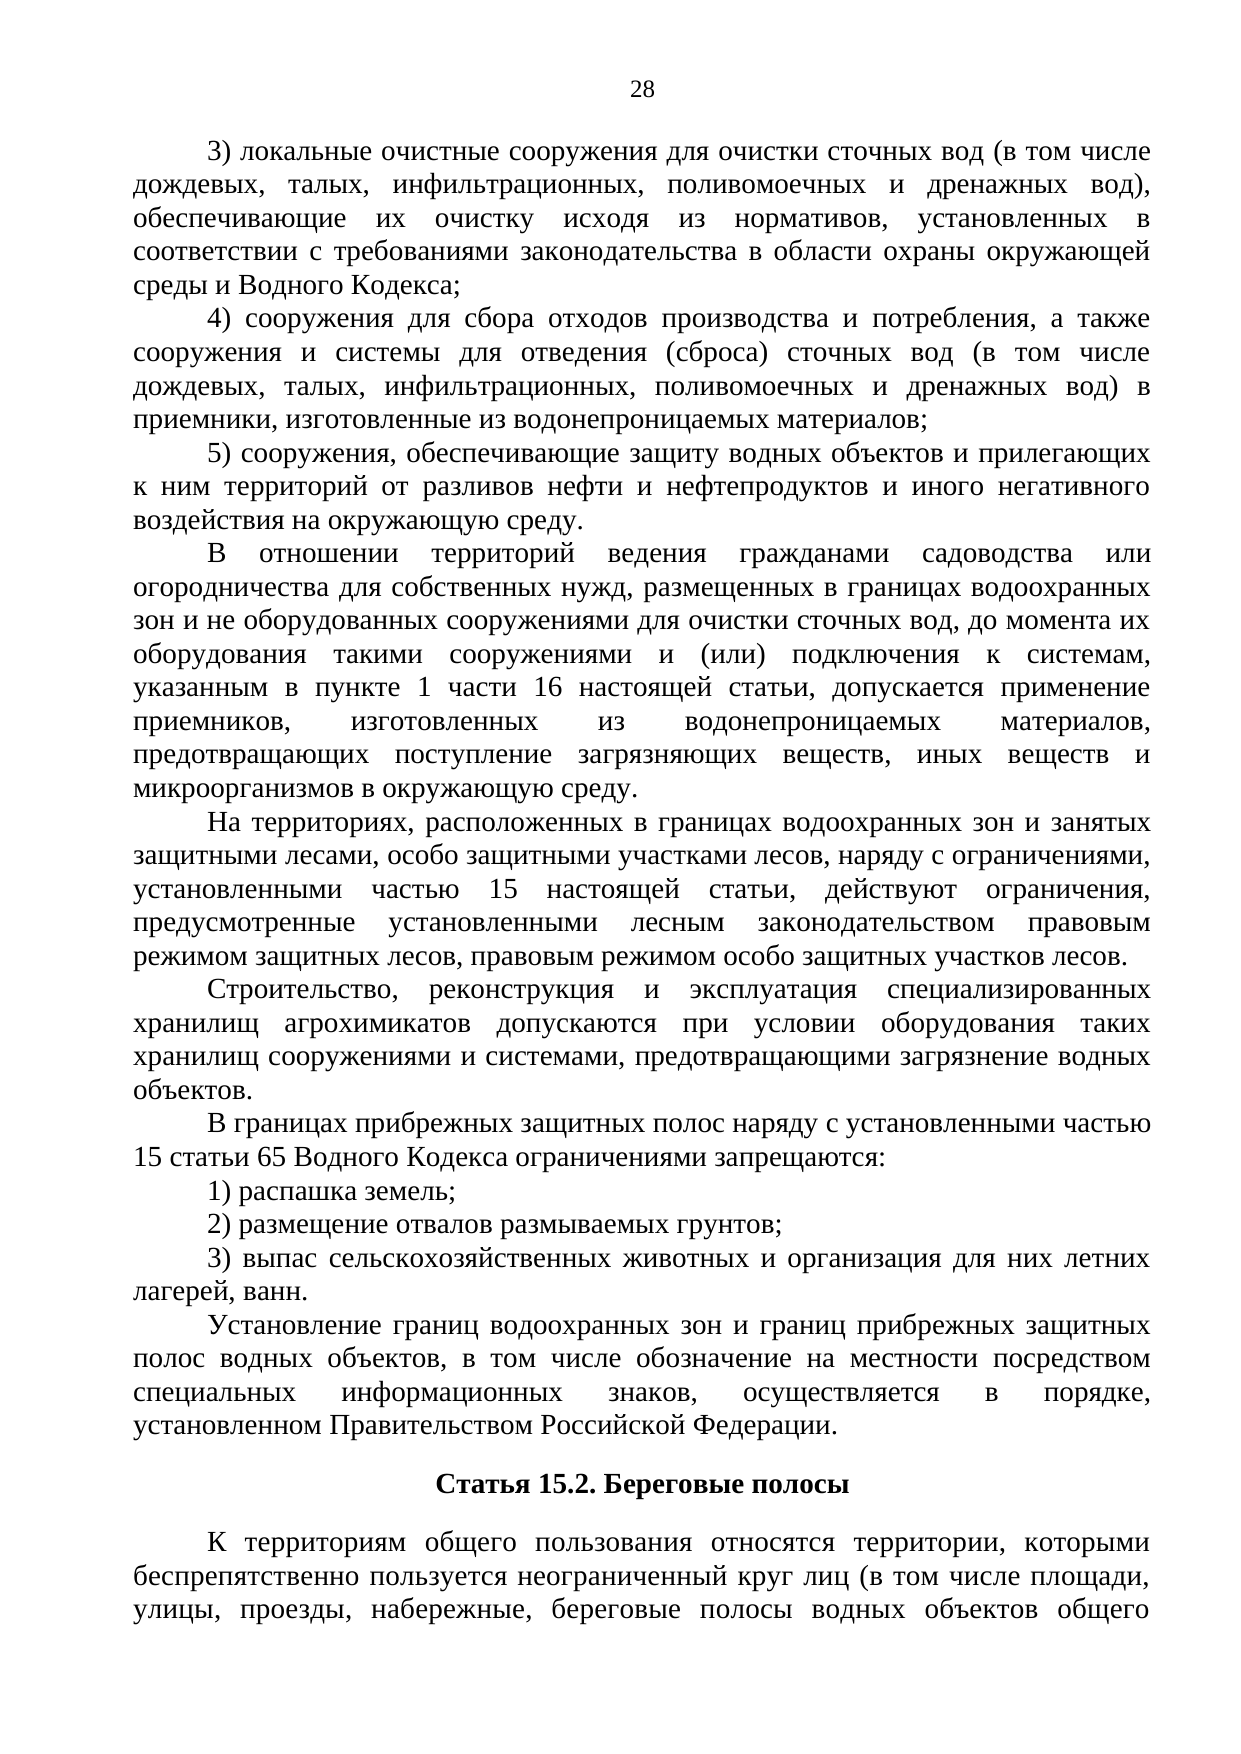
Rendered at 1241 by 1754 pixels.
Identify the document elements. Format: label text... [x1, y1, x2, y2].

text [133, 1524, 1152, 1625]
text Установление границ водоохранных зон и границ прибрежных защитных полос водных объектов, в том числе обозначение на местности посредством специальных информационных знаков, осуществляется в порядке, установленном Правительством Российской Федерации. [133, 1307, 1152, 1441]
text Строительство, реконструкция и эксплуатация специализированных хранилищ агрохимикатов допускаются при условии оборудования таких хранилищ сооружениями и системами, предотвращающими загрязнение водных объектов. [133, 971, 1152, 1106]
text На территориях, расположенных в границах водоохранных зон и занятых защитными лесами, особо защитными участками лесов, наряду с ограничениями, установленными частью 15 настоящей статьи, действуют ограничения, предусмотренные установленными лесным законодательством правовым режимом защитных лесов, правовым режимом особо защитных участков лесов. [133, 804, 1152, 971]
text 3) локальные очистные сооружения для очистки сточных вод (в том числе дождевых, талых, инфильтрационных, поливомоечных и дренажных вод), обеспечивающие их очистку исходя из нормативов, установленных в соответствии с требованиями законодательства в области охраны окружающей среды и Водного Кодекса; [133, 133, 1152, 301]
text 2) размещение отвалов размываемых грунтов; [133, 1206, 1152, 1240]
text В границах прибрежных защитных полос наряду с установленными частью 15 статьи 65 Водного Кодекса ограничениями запрещаются: [133, 1106, 1152, 1173]
text В отношении территорий ведения гражданами садоводства или огородничества для собственных нужд, размещенных в границах водоохранных зон и не оборудованных сооружениями для очистки сточных вод, до момента их оборудования такими сооружениями и (или) подключения к системам, указанным в пункте 1 части 16 настоящей статьи, допускается применение приемников, изготовленных из водонепроницаемых материалов, предотвращающих поступление загрязняющих веществ, иных веществ и микроорганизмов в окружающую среду. [133, 535, 1152, 804]
text 3) выпас сельскохозяйственных животных и организация для них летних лагерей, ванн. [133, 1240, 1152, 1307]
text 1) распашка земель; [133, 1173, 1152, 1206]
subtitle Статья 15.2. Береговые полосы [133, 1466, 1152, 1499]
text 5) сооружения, обеспечивающие защиту водных объектов и прилегающих к ним территорий от разливов нефти и нефтепродуктов и иного негативного воздействия на окружающую среду. [133, 435, 1152, 535]
text 4) сооружения для сбора отходов производства и потребления, а также сооружения и системы для отведения (сброса) сточных вод (в том числе дождевых, талых, инфильтрационных, поливомоечных и дренажных вод) в приемники, изготовленные из водонепроницаемых материалов; [133, 301, 1152, 435]
